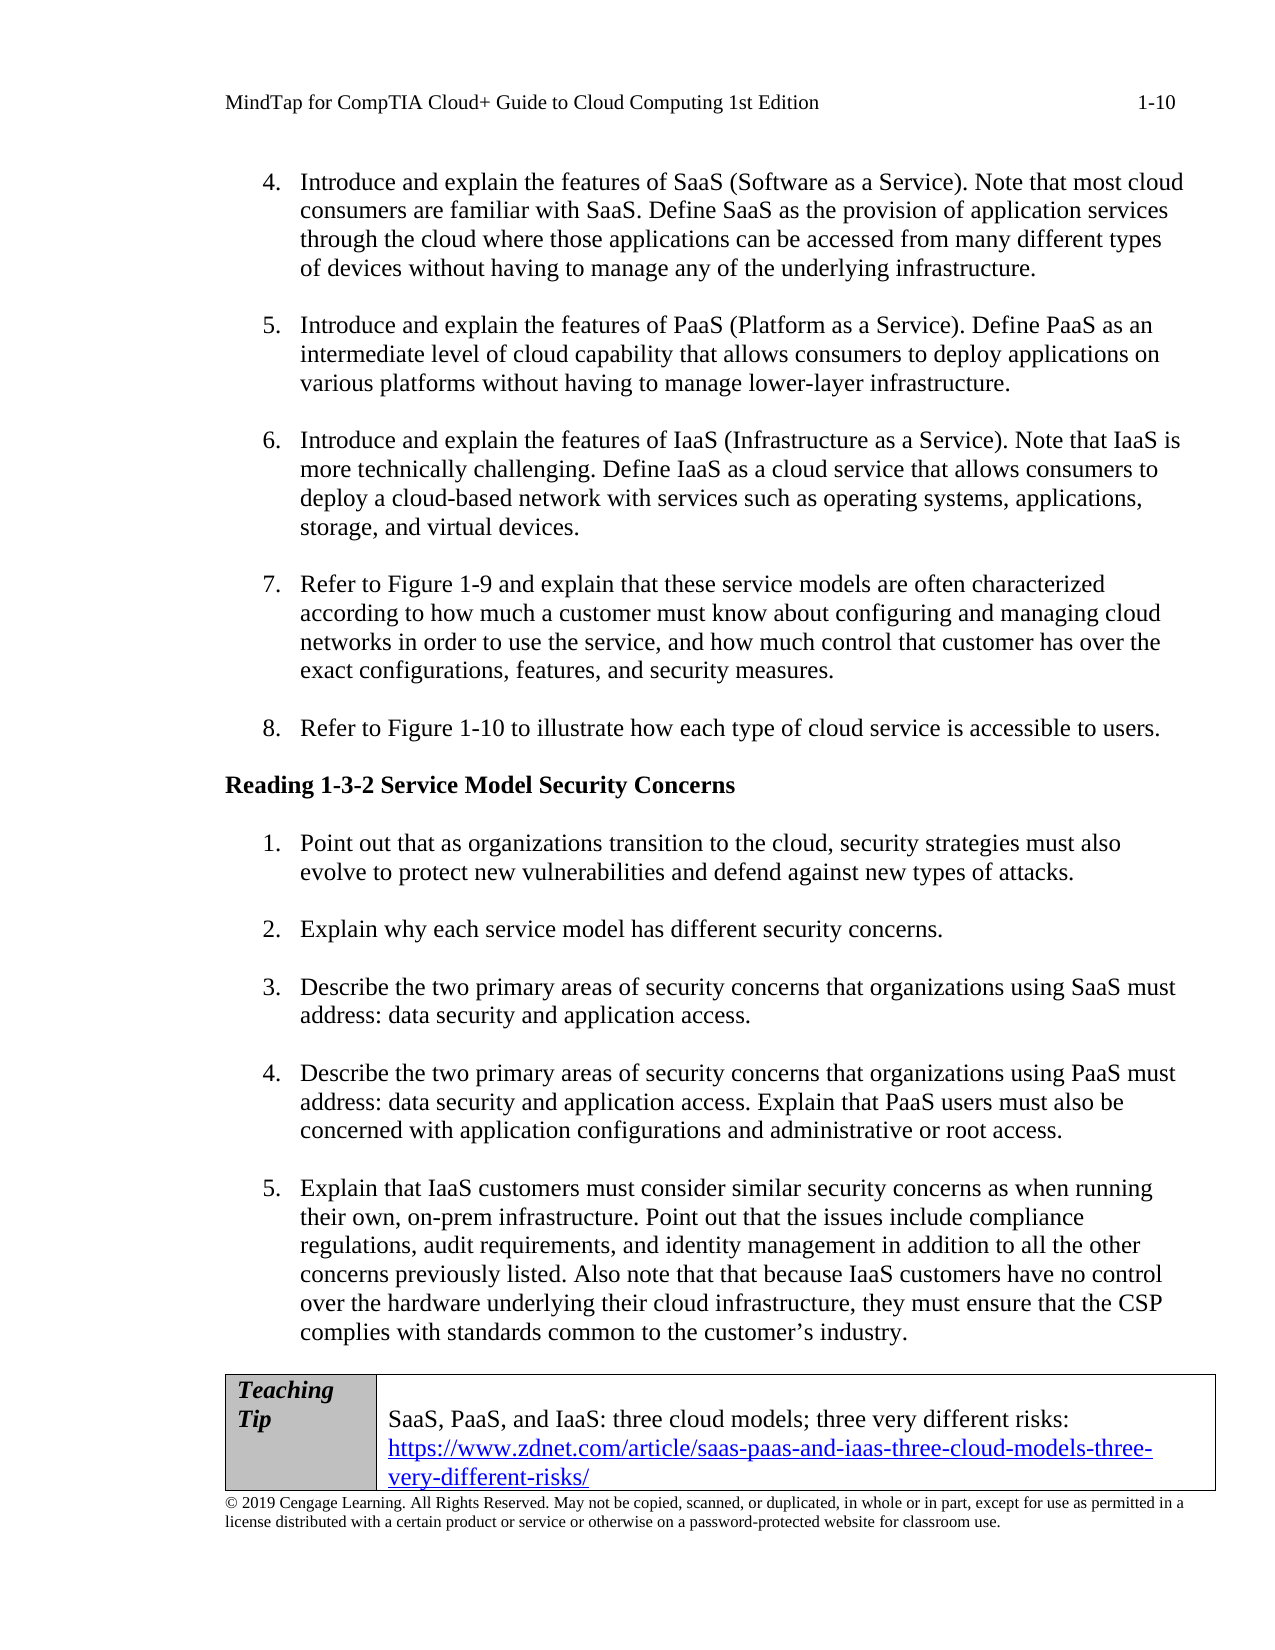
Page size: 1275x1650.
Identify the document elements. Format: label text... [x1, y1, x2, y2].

list Describe the two primary areas of security concerns that organizations using PaaS must address: data security and application access. Explain that PaaS users must also be concerned with application configurations and administrative or root access. [262, 1058, 1185, 1144]
list Describe the two primary areas of security concerns that organizations using SaaS must address: data security and application access. [262, 972, 1185, 1029]
list Introduce and explain the features of SaaS (Software as a Service). Note that most cloud consumers are familiar with SaaS. Define SaaS as the provision of application services through the cloud where those applications can be accessed from many different types of devices without having to manage any of the underlying infrastructure. [262, 167, 1185, 282]
list Explain that IaaS customers must consider similar security concerns as when running their own, on-prem infrastructure. Point out that the issues include compliance regulations, audit requirements, and identity management in addition to all the other concerns previously listed. Also note that that because IaaS customers have no control over the hardware underlying their cloud infrastructure, they must ensure that the CSP complies with standards common to the customer’s industry. [262, 1173, 1185, 1346]
list Point out that as organizations transition to the cloud, security strategies must also evolve to protect new vulnerabilities and defend against new types of attacks. [262, 828, 1185, 886]
list Explain why each service model has different security concerns. [262, 914, 1185, 943]
list Introduce and explain the features of IaaS (Infrastructure as a Service). Note that IaaS is more technically challenging. Define IaaS as a cloud service that allows consumers to deploy a cloud-based network with services such as operating systems, applications, storage, and virtual devices. [262, 426, 1185, 541]
list Refer to Figure 1-9 and explain that these service models are often characterized according to how much a customer must know about configuring and managing cloud networks in order to use the service, and how much control that customer has over the exact configurations, features, and security measures. [262, 569, 1185, 684]
list Refer to Figure 1-10 to illustrate how each type of cloud service is accessible to users. [262, 713, 1185, 742]
table_header Teaching Tip [226, 1375, 376, 1490]
list Introduce and explain the features of PaaS (Platform as a Service). Define PaaS as an intermediate level of cloud capability that allows consumers to deploy applications on various platforms without having to manage lower-layer infrastructure. [262, 311, 1185, 397]
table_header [377, 1375, 1215, 1490]
text Reading 1-3-2 Service Model Security Concerns [225, 771, 1185, 799]
